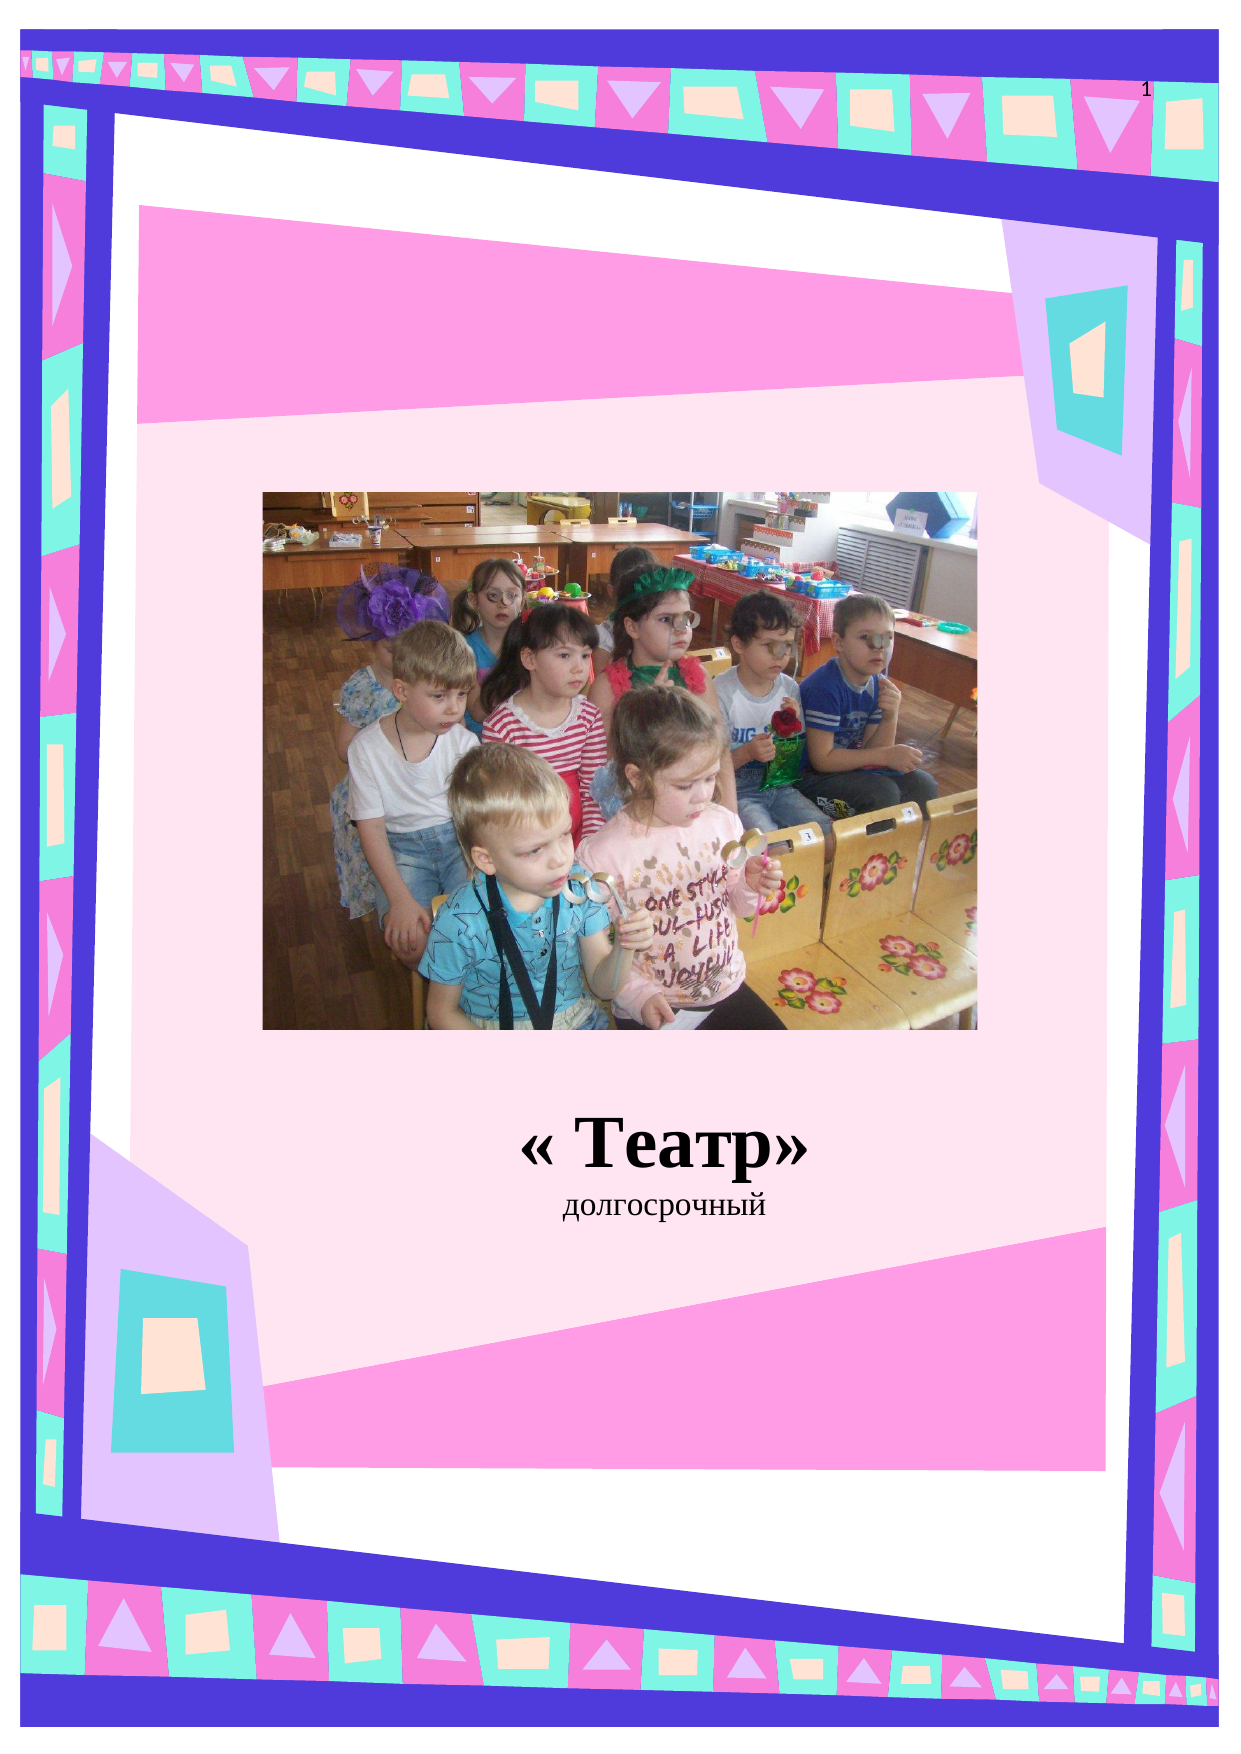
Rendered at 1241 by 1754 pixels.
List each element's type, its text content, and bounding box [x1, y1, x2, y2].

text « Театр» [177, 1098, 1152, 1184]
text долгосрочный [177, 1184, 1152, 1222]
picture [262, 492, 978, 1030]
